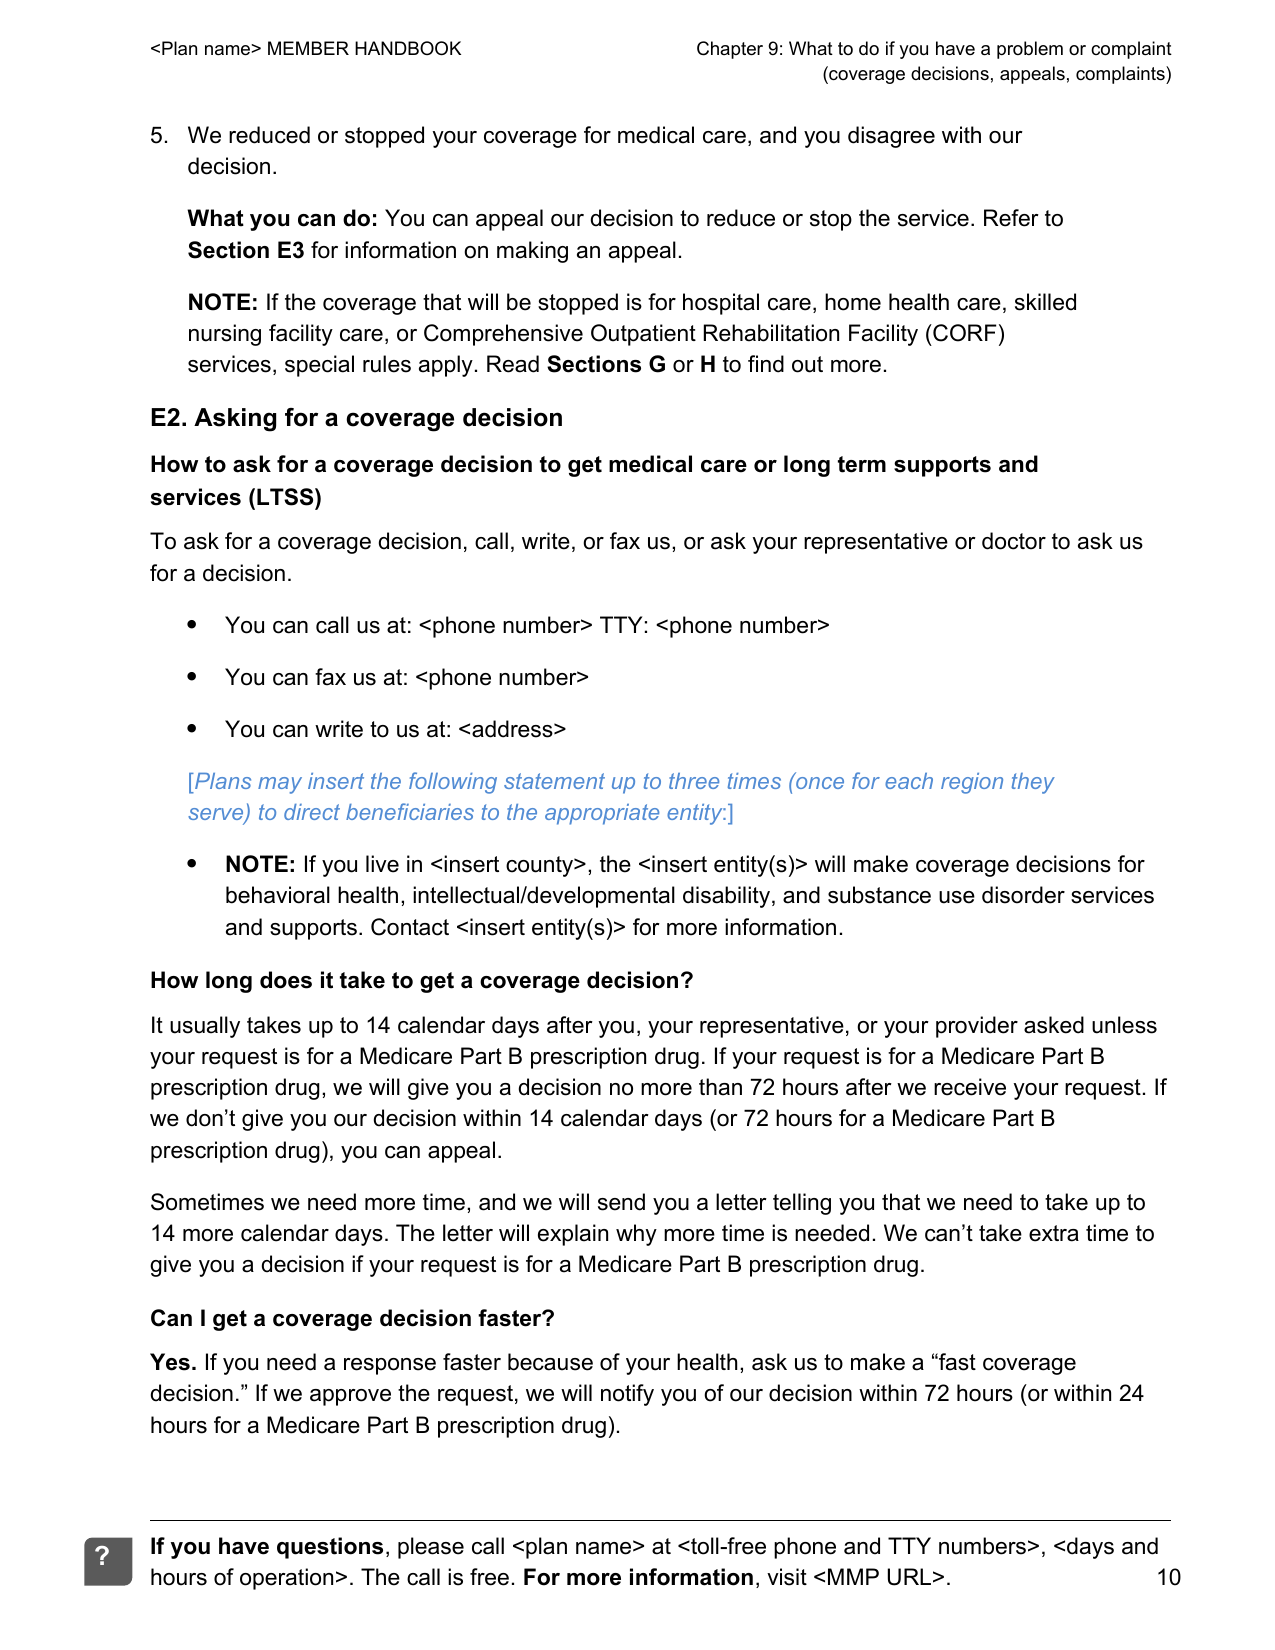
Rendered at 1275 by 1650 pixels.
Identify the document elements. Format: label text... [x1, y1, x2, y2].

list You can fax us at: <phone number> [187, 660, 1171, 691]
subtitle How to ask for a coverage decision to get medical care or long term supports and services (LTSS) [150, 446, 1096, 512]
list [Plans may insert the following statement up to three times (once for each region they serve) to direct beneficiaries to the appropriate entity:] [187, 764, 1096, 827]
subtitle Can I get a coverage decision faster? [150, 1300, 1096, 1333]
text NOTE: If the coverage that will be stopped is for hospital care, home health care, skilled nursing facility care, or Comprehensive Outpatient Rehabilitation Facility (CORF) services, special rules apply. Read Sections G or H to find out more. [187, 285, 1096, 379]
subtitle How long does it take to get a coverage decision? [150, 962, 1096, 996]
text Sometimes we need more time, and we will send you a letter telling you that we need to take up to 14 more calendar days. The letter will explain why more time is needed. We can’t take extra time to give you a decision if your request is for a Medicare Part B prescription drug. [150, 1185, 1171, 1279]
text Yes. If you need a response faster because of your health, ask us to make a “fast coverage decision.” If we approve the request, we will notify you of our decision within 72 hours (or within 24 hours for a Medicare Part B prescription drug). [150, 1346, 1171, 1439]
list We reduced or stopped your coverage for medical care, and you disagree with our decision. [150, 118, 1096, 181]
text What you can do: You can appeal our decision to reduce or stop the service. Refer to Section E3 for information on making an appeal. [187, 202, 1096, 264]
text To ask for a coverage decision, call, write, or fax us, or ask your representative or doctor to ask us for a decision. [150, 525, 1171, 587]
text It usually takes up to 14 calendar days after you, your representative, or your provider asked unless your request is for a Medicare Part B prescription drug. If your request is for a Medicare Part B prescription drug, we will give you a decision no more than 72 hours after we receive your request. If we don’t give you our decision within 14 calendar days (or 72 hours for a Medicare Part B prescription drug), you can appeal. [150, 1008, 1171, 1164]
list You can call us at: <phone number> TTY: <phone number> [187, 608, 1171, 639]
subtitle E2. Asking for a coverage decision [150, 400, 1096, 433]
list NOTE: If you live in <insert county>, the <insert entity(s)> will make coverage decisions for behavioral health, intellectual/developmental disability, and substance use disorder services and supports. Contact <insert entity(s)> for more information. [187, 848, 1171, 941]
list You can write to us at: <address> [187, 712, 1171, 743]
